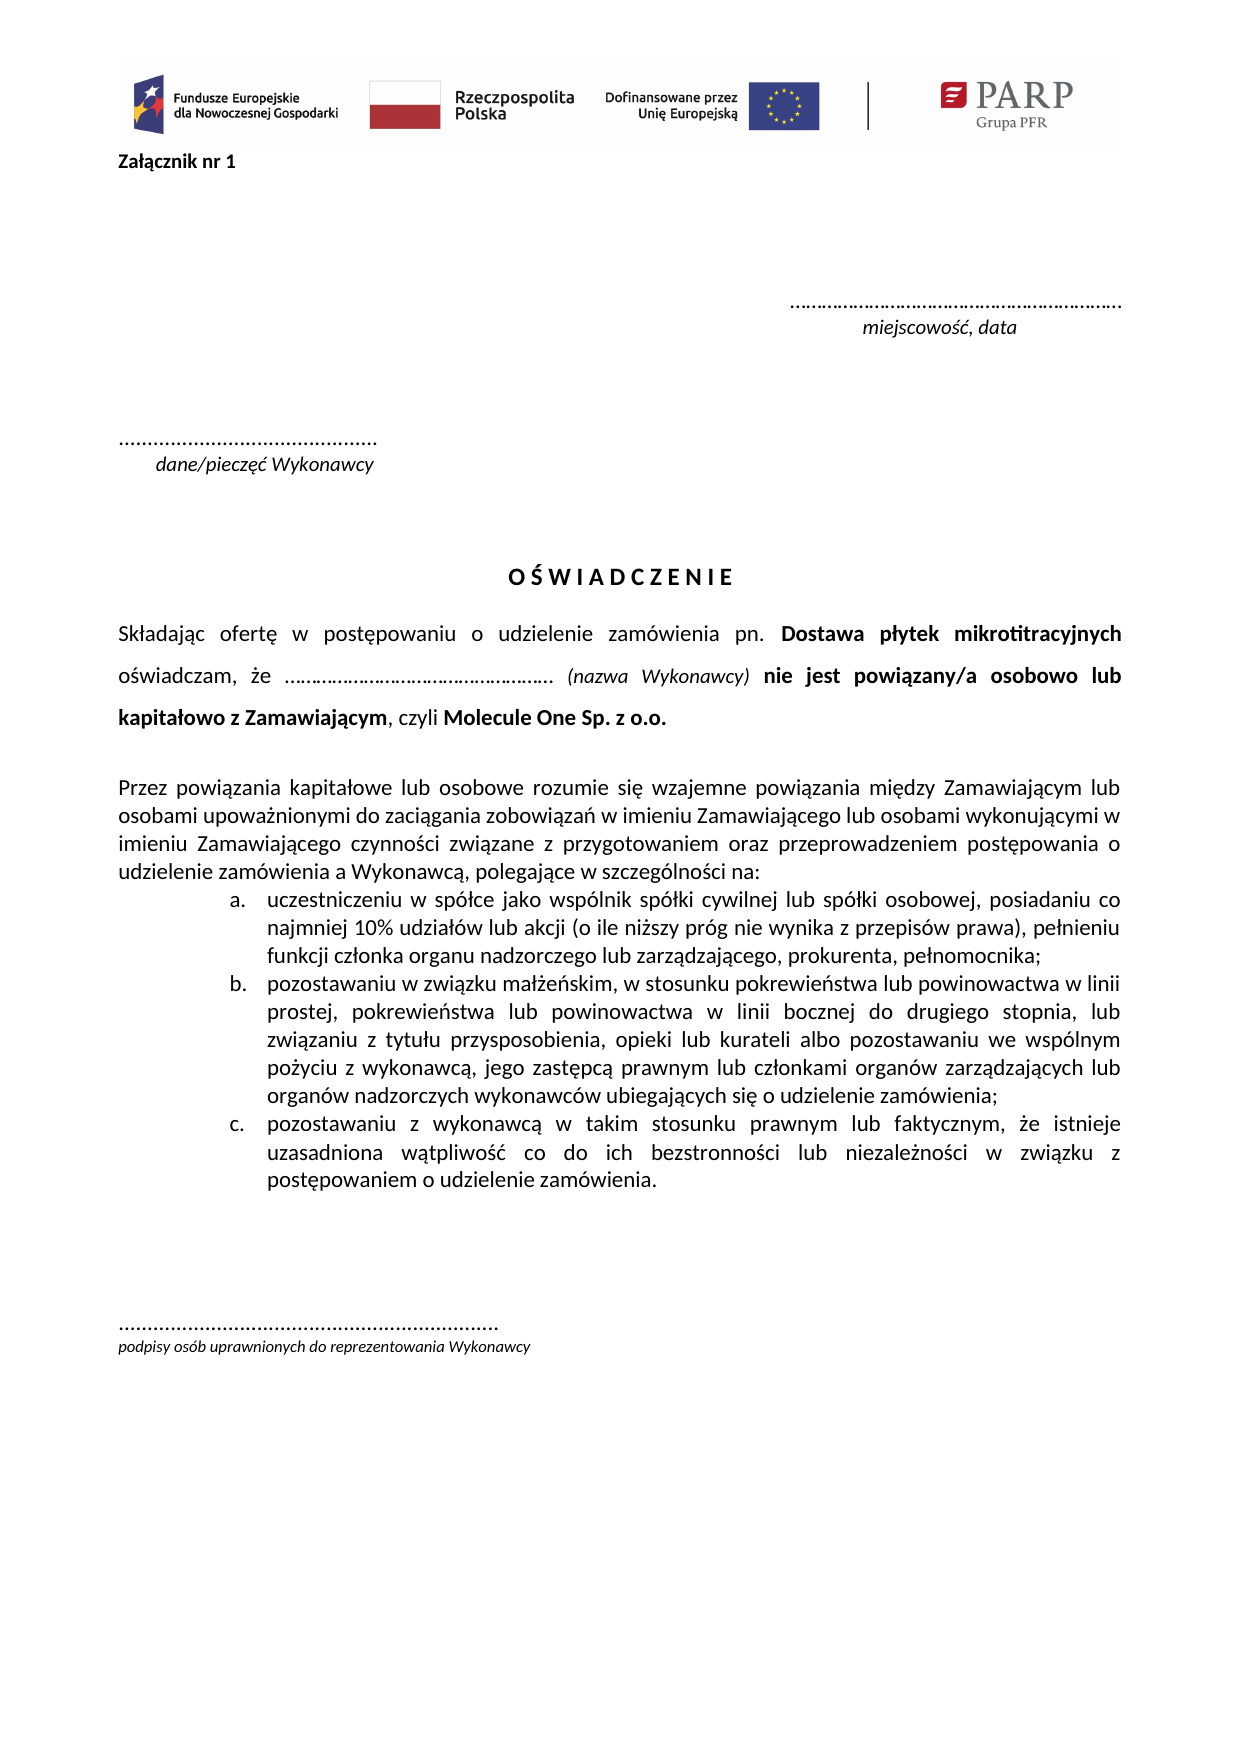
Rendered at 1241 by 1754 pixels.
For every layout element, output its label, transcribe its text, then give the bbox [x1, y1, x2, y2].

text O Ś W I A D C Z E N I E [118, 561, 1122, 591]
list pozostawaniu w związku małżeńskim, w stosunku pokrewieństwa lub powinowactwa w linii prostej, pokrewieństwa lub powinowactwa w linii bocznej do drugiego stopnia, lub związaniu z tytułu przysposobienia, opieki lub kurateli albo pozostawaniu we wspólnym pożyciu z wykonawcą, jego zastępcą prawnym lub członkami organów zarządzających lub organów nadzorczych wykonawców ubiegających się o udzielenie zamówienia; [229, 969, 1122, 1109]
text Składając ofertę w postępowaniu o udzielenie zamówienia pn. Dostawa płytek mikrotitracyjnych oświadczam, że …………………………………………… (nazwa Wykonawcy) nie jest powiązany/a osobowo lub kapitałowo z Zamawiającym, czyli Molecule One Sp. z o.o. [118, 619, 1122, 731]
text podpisy osób uprawnionych do reprezentowania Wykonawcy [118, 1336, 1122, 1357]
list uczestniczeniu w spółce jako wspólnik spółki cywilnej lub spółki osobowej, posiadaniu co najmniej 10% udziałów lub akcji (o ile niższy próg nie wynika z przepisów prawa), pełnieniu funkcji członka organu nadzorczego lub zarządzającego, prokurenta, pełnomocnika; [229, 885, 1122, 969]
list pozostawaniu z wykonawcą w takim stosunku prawnym lub faktycznym, że istnieje uzasadniona wątpliwość co do ich bezstronności lub niezależności w związku z postępowaniem o udzielenie zamówienia. [229, 1109, 1122, 1194]
text dane/pieczęć Wykonawcy [118, 451, 1122, 477]
picture [118, 59, 1123, 149]
text .................................................................. [118, 1308, 1122, 1336]
text Załącznik nr 1 [118, 149, 1122, 174]
text ……………………………………………………… [118, 286, 1122, 314]
text ............................................. [118, 423, 1122, 451]
text Przez powiązania kapitałowe lub osobowe rozumie się wzajemne powiązania między Zamawiającym lub osobami upoważnionymi do zaciągania zobowiązań w imieniu Zamawiającego lub osobami wykonującymi w imieniu Zamawiającego czynności związane z przygotowaniem oraz przeprowadzeniem postępowania o udzielenie zamówienia a Wykonawcą, polegające w szczególności na: [118, 773, 1122, 885]
text miejscowość, data [118, 314, 1122, 339]
